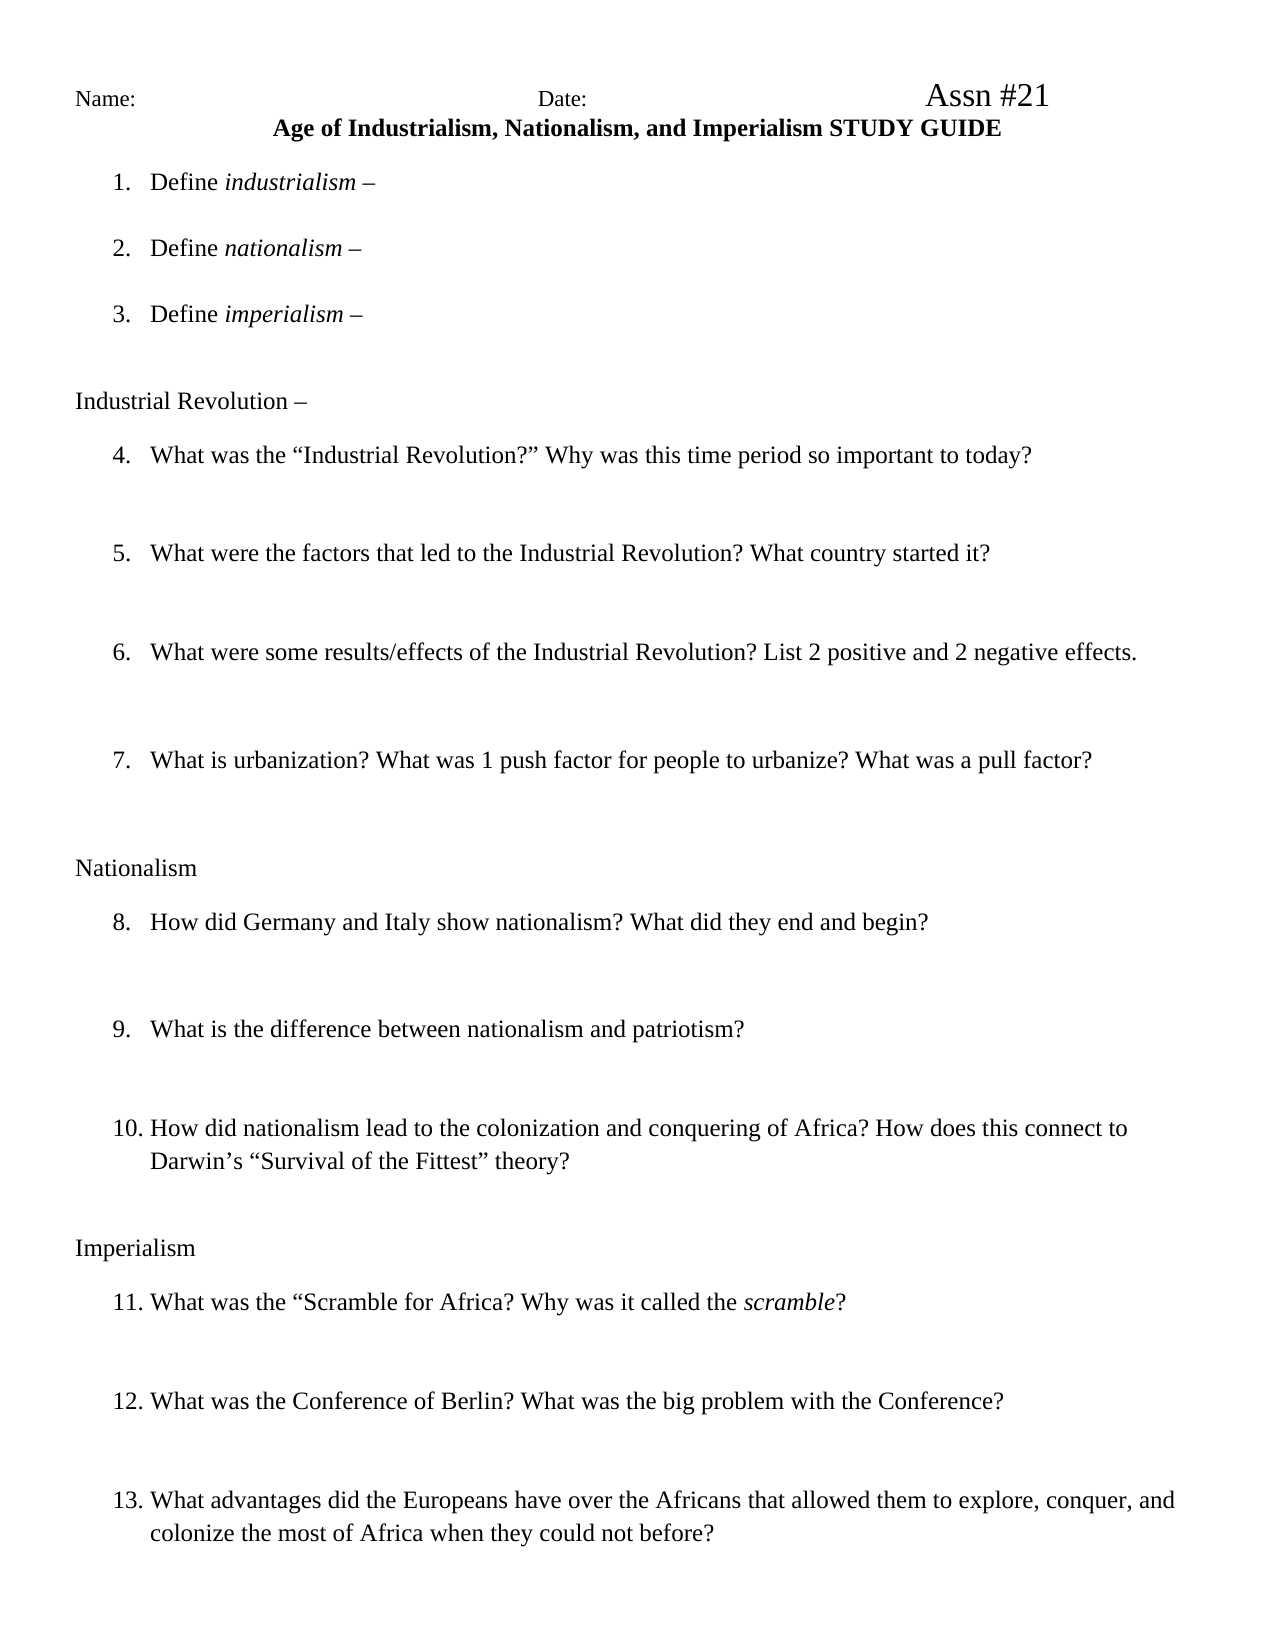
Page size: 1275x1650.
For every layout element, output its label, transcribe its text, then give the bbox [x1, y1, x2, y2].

list What were some results/effects of the Industrial Revolution? List 2 positive and 2 negative effects. [112, 637, 1200, 666]
list What was the “Scramble for Africa? Why was it called the scramble? [112, 1287, 1200, 1316]
text Industrial Revolution – [75, 386, 1200, 415]
text Imperialism [75, 1233, 1200, 1262]
list Define industrialism – [112, 167, 1200, 196]
list What were the factors that led to the Industrial Revolution? What country started it? [112, 538, 1200, 567]
list Define nationalism – [112, 233, 1200, 262]
list How did Germany and Italy show nationalism? What did they end and begin? [112, 907, 1200, 935]
list What advantages did the Europeans have over the Africans that allowed them to explore, conquer, and colonize the most of Africa when they could not before? [112, 1485, 1200, 1547]
list Define imperialism – [112, 299, 1200, 328]
text Age of Industrialism, Nationalism, and Imperialism STUDY GUIDE [75, 113, 1200, 142]
list What was the Conference of Berlin? What was the big problem with the Conference? [112, 1386, 1200, 1415]
list How did nationalism lead to the colonization and conquering of Africa? How does this connect to Darwin’s “Survival of the Fittest” theory? [112, 1113, 1200, 1175]
list What was the “Industrial Revolution?” Why was this time period so important to today? [112, 440, 1200, 469]
text Nationalism [75, 853, 1200, 882]
list What is the difference between nationalism and patriotism? [112, 1014, 1200, 1043]
list What is urbanization? What was 1 push factor for people to urbanize? What was a pull factor? [112, 745, 1200, 774]
